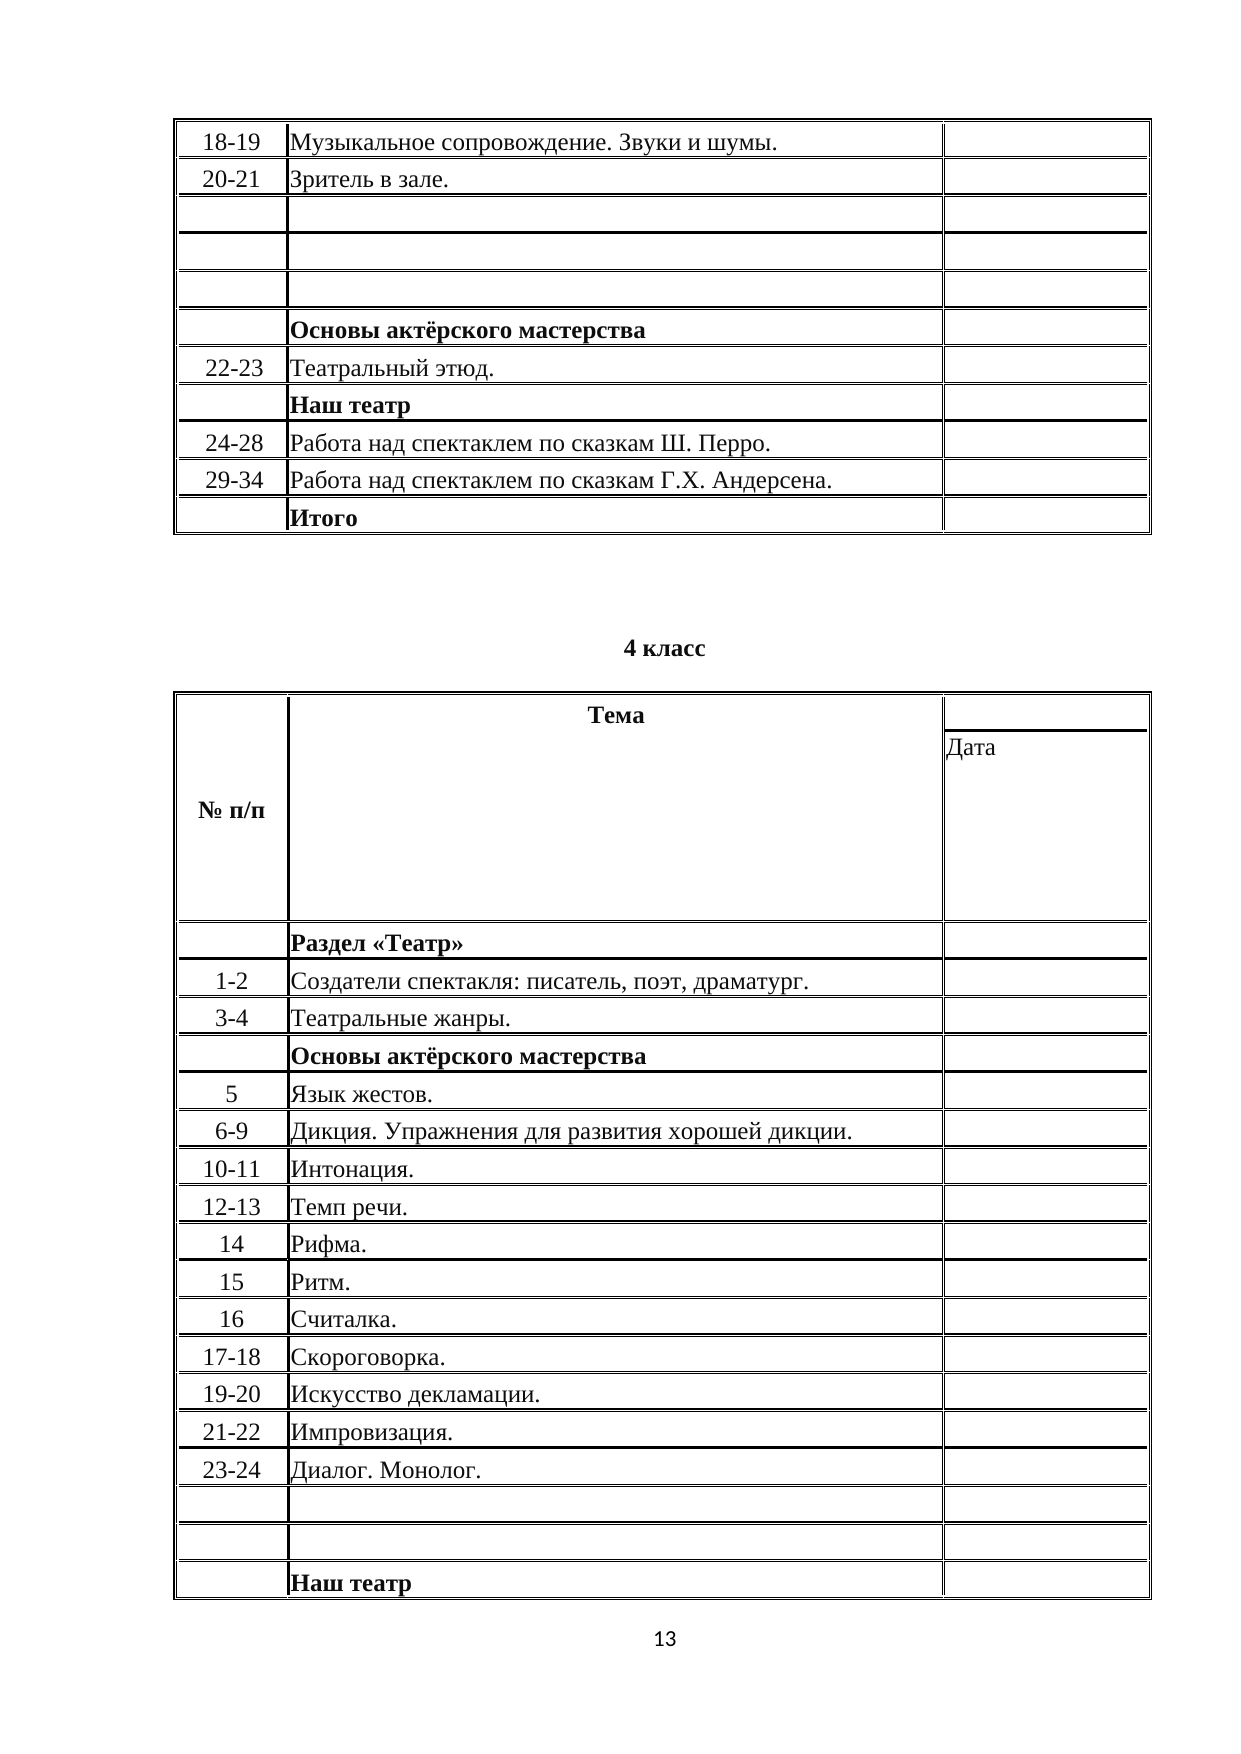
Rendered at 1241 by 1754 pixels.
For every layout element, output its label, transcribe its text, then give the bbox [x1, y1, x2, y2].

table_cell [177, 1032, 287, 1070]
table_cell [945, 1521, 1149, 1559]
table_cell 23-24 [177, 1446, 287, 1483]
table_cell 18-19 [177, 122, 287, 156]
table_cell Рифма. [290, 1224, 942, 1258]
table_cell [177, 269, 286, 306]
table_cell Наш театр [289, 385, 942, 419]
table_cell [945, 419, 1149, 457]
table_cell 21-22 [177, 1408, 287, 1446]
table_cell 24-28 [177, 419, 286, 457]
table_cell [945, 231, 1149, 268]
table_cell [290, 1525, 942, 1559]
table_cell 6-9 [177, 1108, 287, 1145]
table_cell 17-18 [177, 1333, 287, 1371]
table_cell [945, 920, 1149, 957]
table_cell [945, 1220, 1149, 1258]
table_cell [177, 381, 286, 419]
table_cell [177, 920, 287, 957]
table_cell Скороговорка. [290, 1337, 942, 1371]
table_cell [945, 1108, 1149, 1145]
table_cell Зритель в зале. [289, 159, 942, 193]
table_cell 19-20 [175, 1371, 288, 1408]
table_cell [177, 231, 286, 268]
table_cell [177, 193, 286, 231]
table_cell Музыкальное сопровождение. Звуки и шумы. [287, 122, 943, 156]
table_cell [944, 344, 1150, 381]
table_cell [945, 306, 1149, 344]
table_cell [177, 494, 287, 532]
table_cell [177, 1484, 287, 1521]
table_cell Работа над спектаклем по сказкам Ш. Перро. [289, 422, 942, 457]
table_cell 29-34 [175, 457, 287, 494]
table_cell [944, 1183, 1150, 1220]
table_cell [944, 1559, 1150, 1596]
table_cell 20-21 [175, 156, 287, 193]
table_cell [944, 1296, 1150, 1333]
table_cell [177, 306, 286, 344]
table_cell [289, 234, 942, 268]
table_cell Диалог. Монолог. [290, 1449, 942, 1483]
table_cell Дата [945, 729, 1149, 919]
table_cell Дикция. Упражнения для развития хорошей дикции. [290, 1111, 942, 1145]
table_cell [944, 494, 1149, 532]
table_cell Работа над спектаклем по сказкам Г.Х. Андерсена. [289, 460, 942, 494]
table_cell Театральные жанры. [290, 998, 942, 1032]
table_cell [945, 1484, 1149, 1521]
table_cell [945, 1333, 1149, 1371]
table_cell [945, 269, 1149, 306]
table_cell Театральный этюд. [289, 347, 942, 381]
table_cell [945, 1070, 1149, 1107]
table_header Тема [288, 695, 943, 919]
table_cell [944, 1371, 1150, 1408]
table_cell [945, 1258, 1150, 1296]
table_cell Ритм. [290, 1261, 942, 1296]
table_cell [945, 1032, 1149, 1070]
table_cell [944, 457, 1150, 494]
table_header [944, 695, 1149, 729]
table_cell Считалка. [290, 1299, 942, 1333]
table_cell [945, 1446, 1149, 1483]
table_cell [289, 272, 942, 306]
table_cell Импровизация. [290, 1412, 942, 1446]
table_cell [945, 381, 1149, 419]
table_header № п/п [177, 693, 288, 919]
table_cell 5 [177, 1070, 287, 1107]
table_cell 15 [175, 1258, 287, 1296]
table_cell [177, 1521, 287, 1559]
table_cell Язык жестов. [290, 1073, 942, 1107]
table_cell [945, 1145, 1149, 1183]
table_cell 3-4 [175, 995, 288, 1032]
table_cell Создатели спектакля: писатель, поэт, драматург. [290, 960, 942, 995]
table_cell 10-11 [177, 1145, 287, 1183]
table_cell 1-2 [177, 957, 287, 995]
table_cell 12-13 [175, 1183, 288, 1220]
table_cell [289, 197, 942, 231]
table_cell Основы актёрского мастерства [290, 1036, 942, 1070]
text 4 класс [177, 628, 1152, 662]
table_cell Раздел «Театр» [290, 923, 942, 957]
table_cell 22-23 [175, 344, 287, 381]
table_cell Интонация. [290, 1149, 942, 1183]
table_cell Итого [287, 498, 943, 532]
table_cell [290, 1487, 942, 1521]
table_cell 16 [175, 1296, 288, 1333]
table_cell [944, 995, 1150, 1032]
table_cell Основы актёрского мастерства [289, 310, 942, 344]
table_cell Темп речи. [290, 1186, 942, 1220]
table_cell Наш театр [288, 1562, 943, 1596]
table_cell [945, 1408, 1149, 1446]
table_cell Искусство декламации. [290, 1374, 942, 1408]
table_cell [175, 1559, 288, 1596]
table_cell [945, 957, 1149, 995]
table_cell [945, 193, 1149, 231]
table_cell [944, 122, 1149, 156]
table_cell [944, 156, 1150, 193]
table_cell 14 [177, 1220, 287, 1258]
